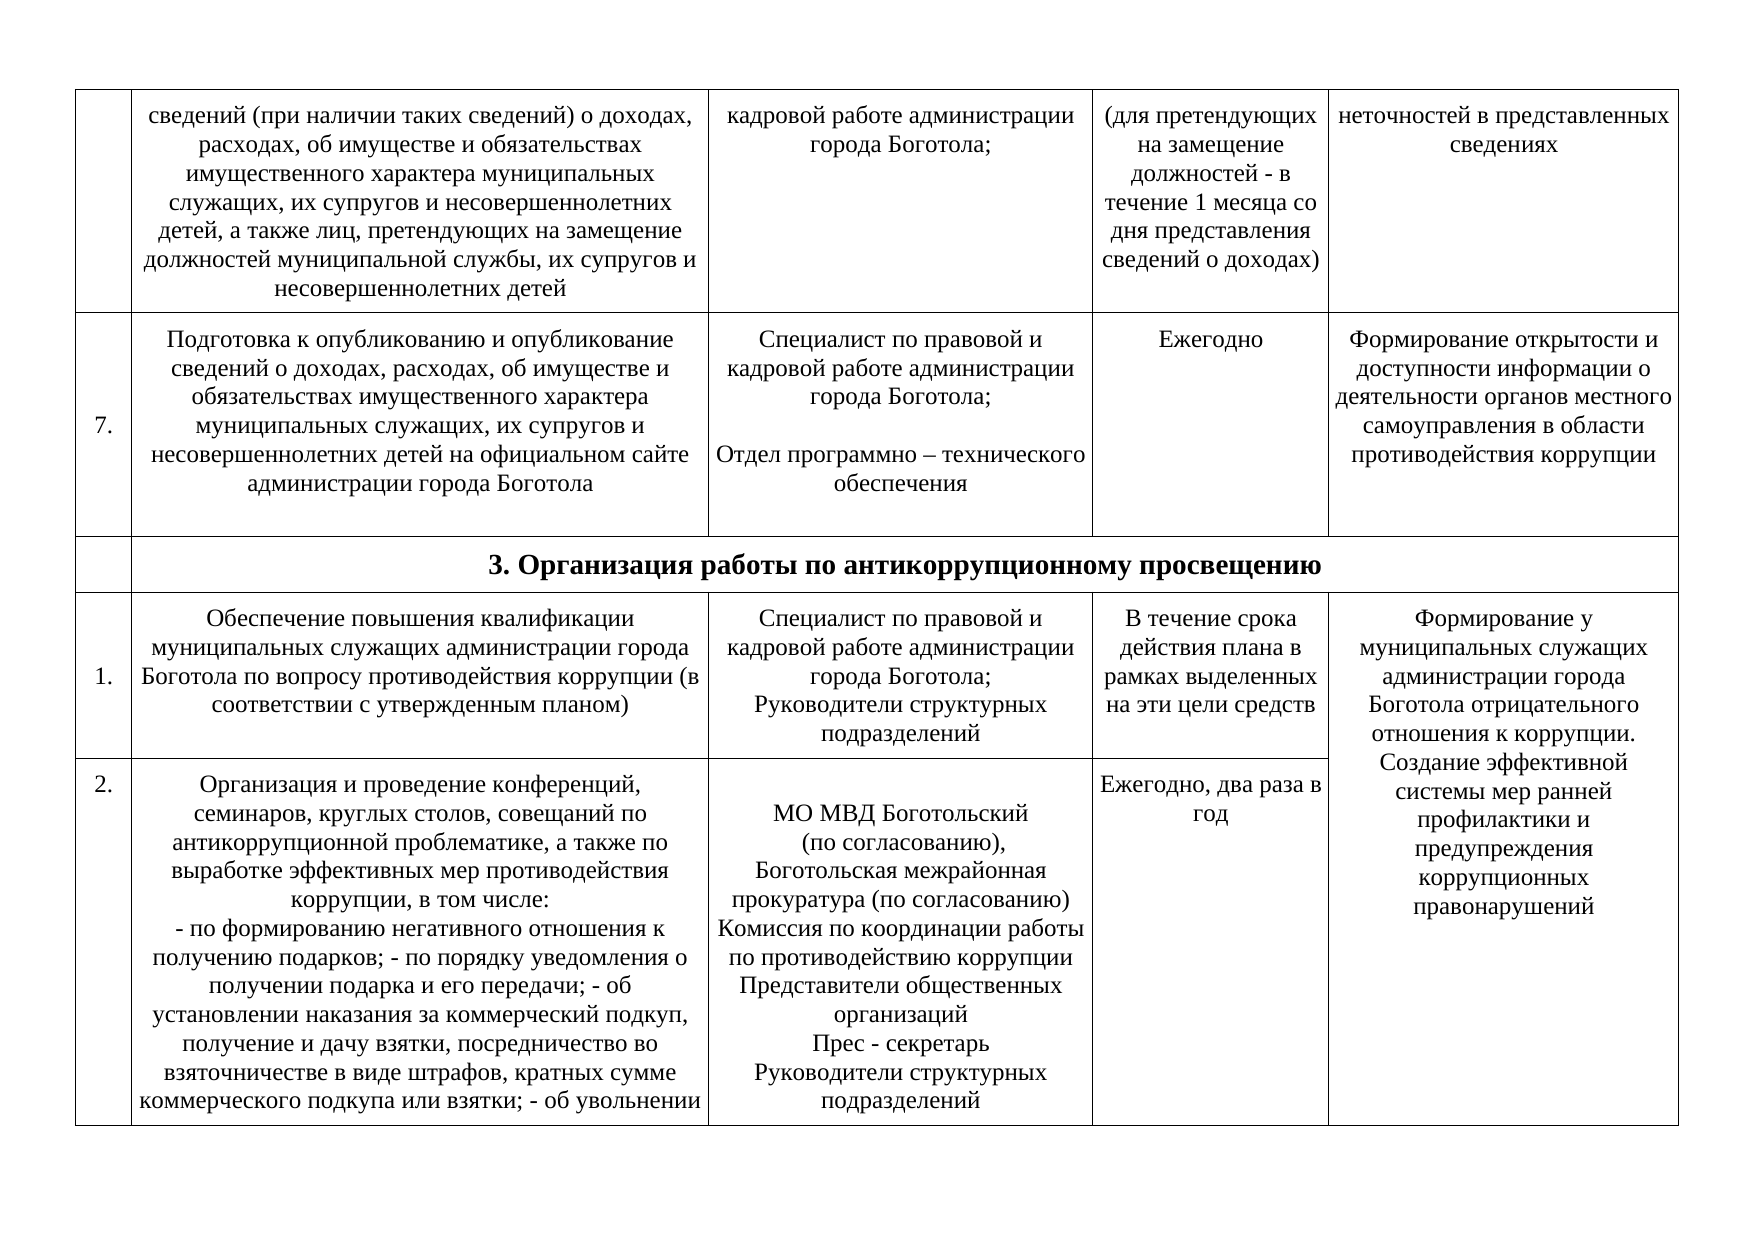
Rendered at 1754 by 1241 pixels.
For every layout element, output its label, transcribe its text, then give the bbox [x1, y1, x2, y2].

table_cell В течение срока действия плана в рамках выделенных на эти цели средств [1093, 593, 1328, 758]
table_cell [76, 537, 131, 592]
table_cell Специалист по правовой и кадровой работе администрации города Боготола; Руководители структурных подразделений [709, 593, 1092, 758]
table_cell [1093, 90, 1328, 312]
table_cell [132, 759, 708, 1125]
table_cell Специалист по правовой и кадровой работе администрации города Боготола; Отдел программно – технического обеспечения [709, 313, 1092, 536]
table_cell 1. [76, 593, 131, 758]
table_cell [1093, 759, 1328, 1125]
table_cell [132, 90, 708, 312]
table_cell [1329, 90, 1678, 312]
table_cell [709, 759, 1092, 1125]
table_cell Ежегодно [1093, 313, 1328, 536]
table_cell 6. [76, 90, 131, 312]
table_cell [709, 90, 1092, 312]
table_cell 2. [76, 759, 131, 1125]
table_cell 7. [76, 313, 131, 536]
table_cell Обеспечение повышения квалификации муниципальных служащих администрации города Боготола по вопросу противодействия коррупции (в соответствии с утвержденным планом) [132, 593, 708, 758]
table_cell 3. Организация работы по антикоррупционному просвещению [132, 537, 1678, 592]
table_cell Формирование открытости и доступности информации о деятельности органов местного самоуправления в области противодействия коррупции [1329, 313, 1678, 536]
table_cell Подготовка к опубликованию и опубликование сведений о доходах, расходах, об имуществе и обязательствах имущественного характера муниципальных служащих, их супругов и несовершеннолетних детей на официальном сайте администрации города Боготола [132, 313, 708, 536]
